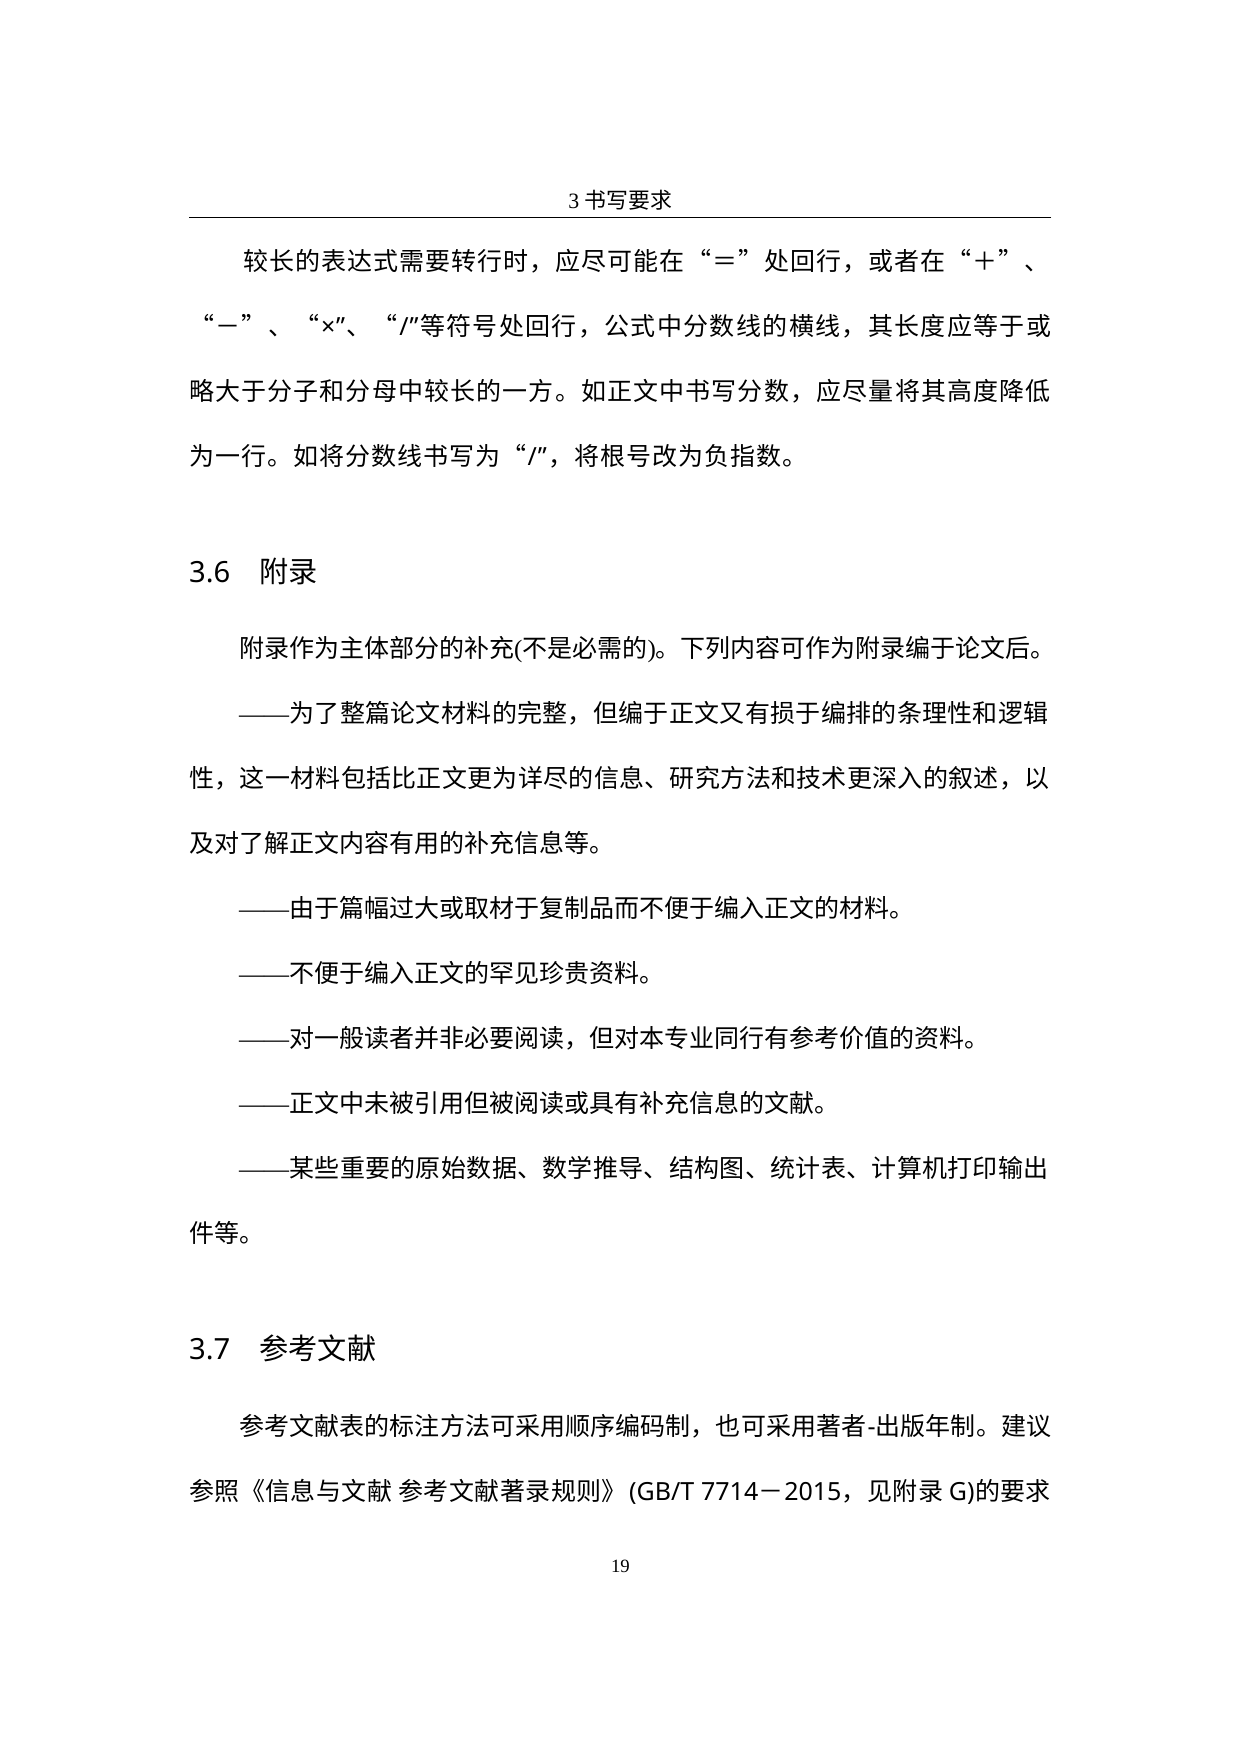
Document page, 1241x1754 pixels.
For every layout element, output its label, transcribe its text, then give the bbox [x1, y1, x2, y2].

text 附录作为主体部分的补充(不是必需的)。下列内容可作为附录编于论文后。 [189, 614, 1051, 679]
text ——不便于编入正文的罕见珍贵资料。 [189, 939, 1051, 1004]
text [189, 1392, 1051, 1522]
text ——正文中未被引用但被阅读或具有补充信息的文献。 [189, 1069, 1051, 1134]
text 较长的表达式需要转行时，应尽可能在“＝”处回行，或者在“＋”、“－”、“×”、“/”等符号处回行，公式中分数线的横线，其长度应等于或略大于分子和分母中较长的一方。如正文中书写分数，应尽量将其高度降低为一行。如将分数线书写为“/”，将根号改为负指数。 [189, 227, 1051, 487]
text ——某些重要的原始数据、数学推导、结构图、统计表、计算机打印输出件等。 [189, 1134, 1051, 1264]
text ——为了整篇论文材料的完整，但编于正文又有损于编排的条理性和逻辑性，这一材料包括比正文更为详尽的信息、研究方法和技术更深入的叙述，以及对了解正文内容有用的补充信息等。 [189, 679, 1051, 874]
text ——对一般读者并非必要阅读，但对本专业同行有参考价值的资料。 [189, 1004, 1051, 1069]
text ——由于篇幅过大或取材于复制品而不便于编入正文的材料。 [189, 874, 1051, 939]
text 3.7 参考文献 [189, 1314, 1051, 1379]
text 3.6 附录 [189, 537, 1051, 602]
